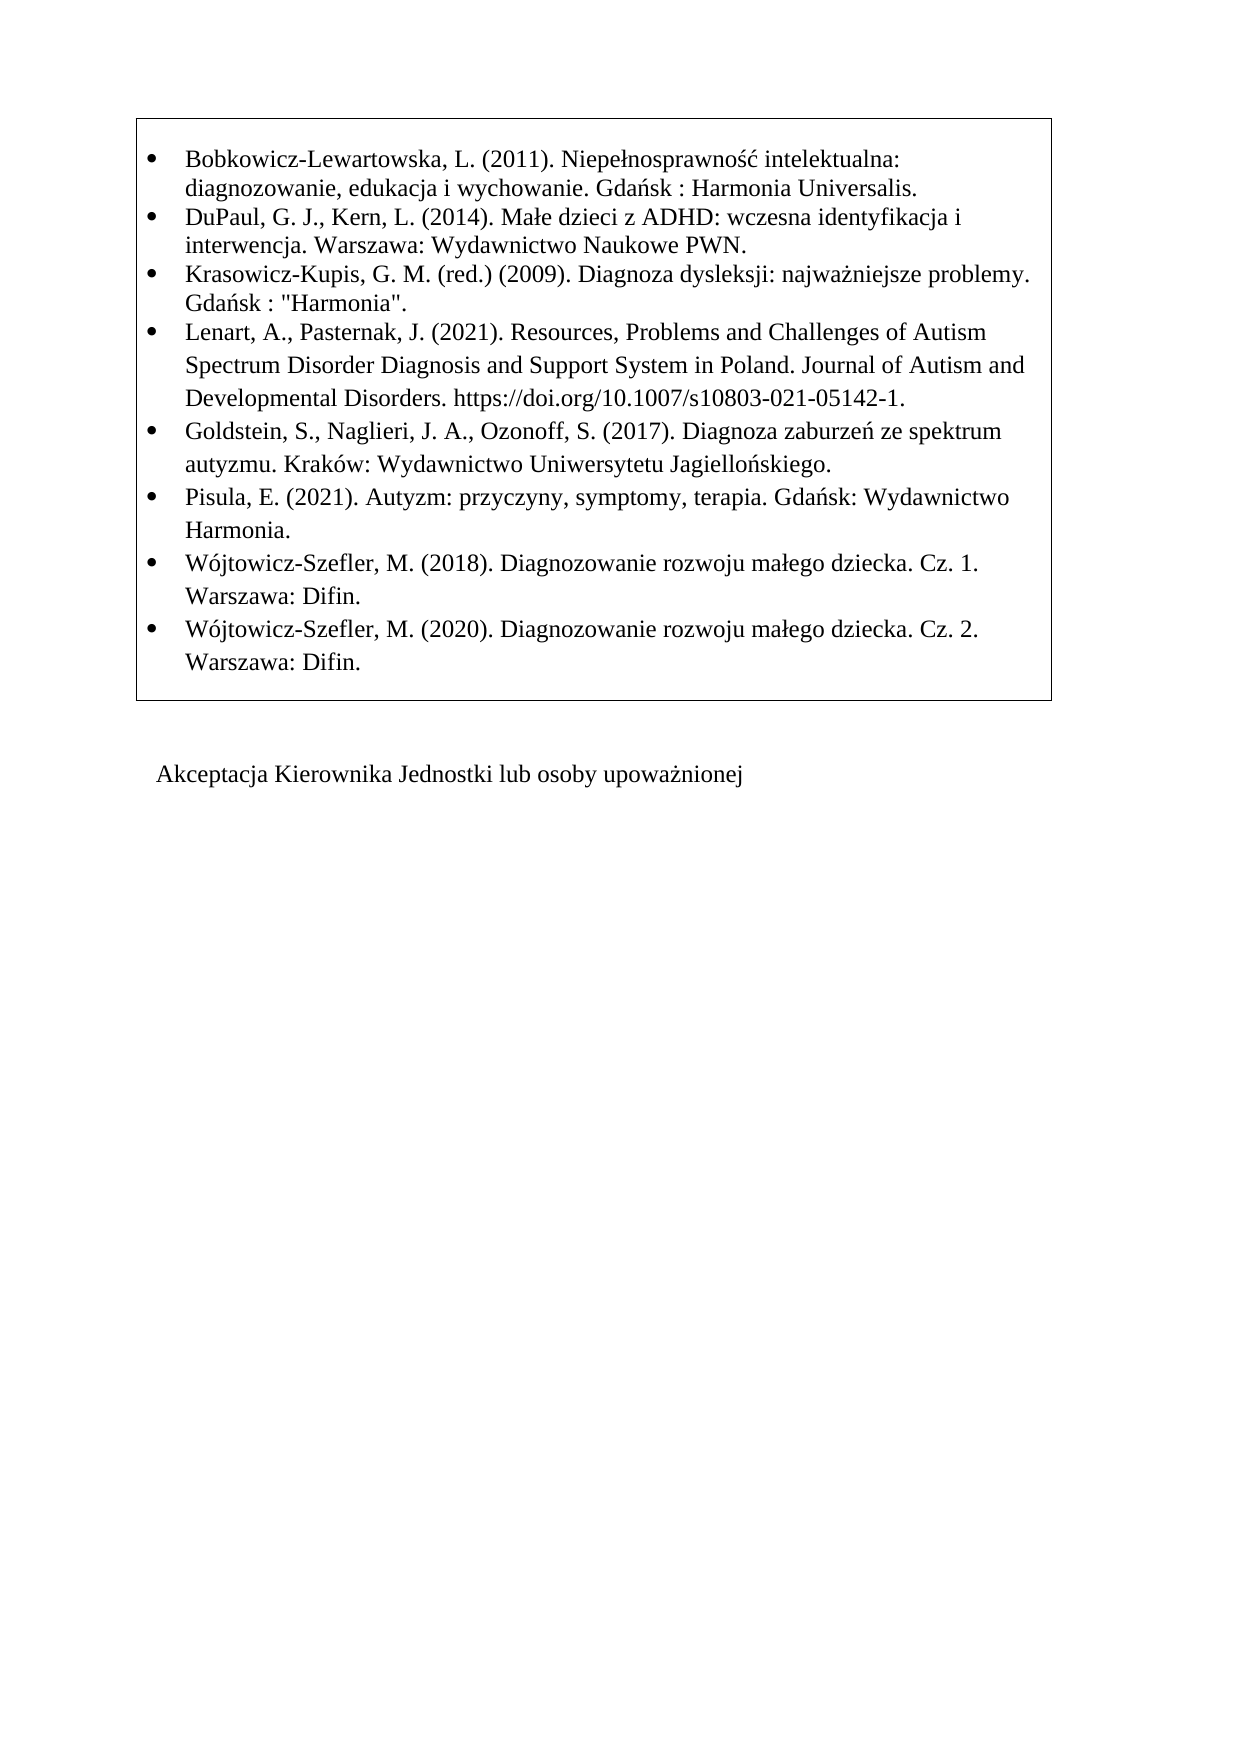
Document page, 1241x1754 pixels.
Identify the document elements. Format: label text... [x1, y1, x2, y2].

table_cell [137, 119, 1051, 700]
text Akceptacja Kierownika Jednostki lub osoby upoważnionej [156, 759, 1122, 788]
